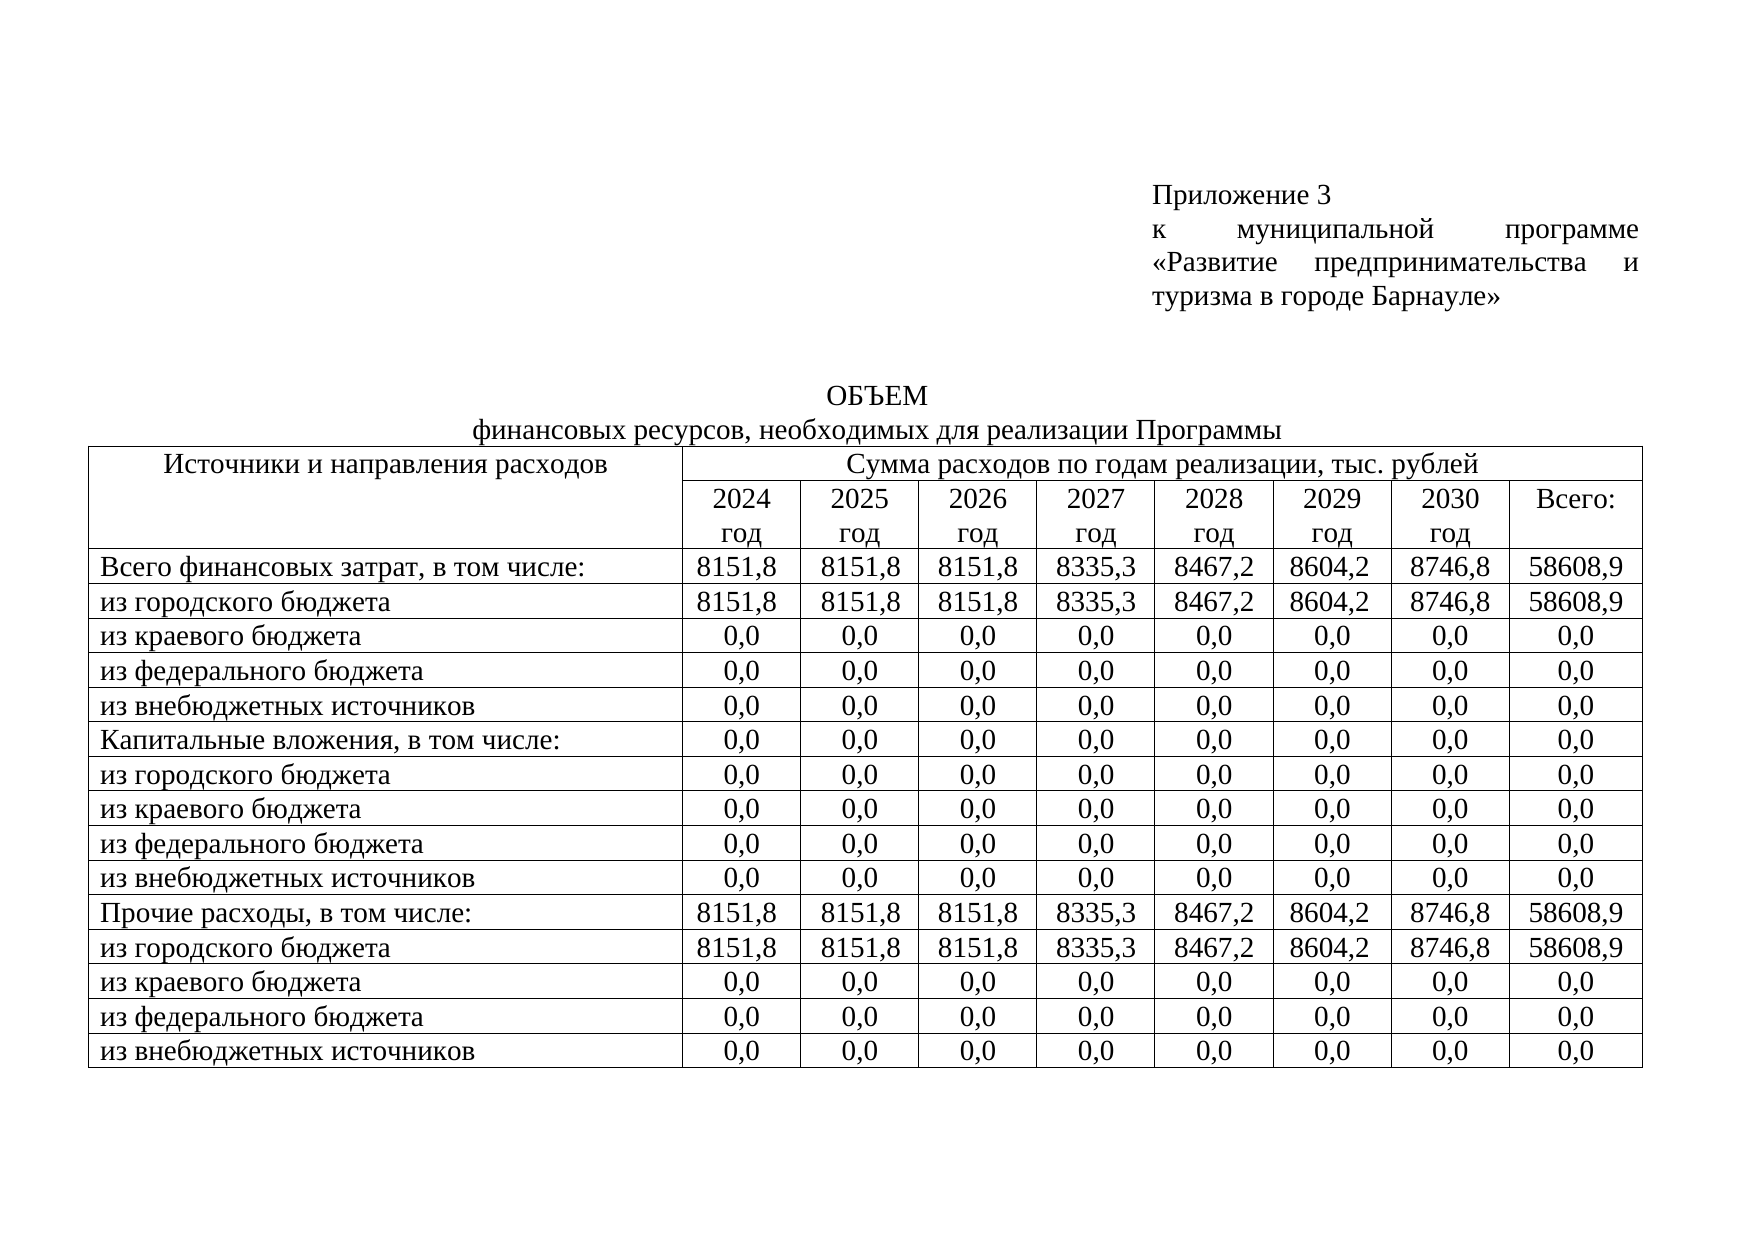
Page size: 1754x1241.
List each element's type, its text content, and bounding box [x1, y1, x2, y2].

table_cell 0,0 [1392, 653, 1509, 687]
table_cell 0,0 [1037, 1034, 1154, 1067]
table_cell 58608,9 [1510, 584, 1642, 617]
table_cell 0,0 [919, 722, 1036, 756]
table_cell 8467,2 [1155, 930, 1273, 963]
table_cell 8467,2 [1155, 895, 1273, 929]
table_cell 0,0 [1510, 757, 1642, 790]
table_cell 0,0 [1510, 688, 1642, 721]
table_cell 0,0 [1392, 826, 1509, 859]
table_cell 2024 год [683, 481, 800, 548]
table_cell из краевого бюджета [89, 791, 682, 825]
table_cell 0,0 [683, 826, 800, 859]
table_cell 8604,2 [1274, 930, 1391, 963]
table_header Сумма расходов по годам реализации, тыс. рублей [683, 447, 1642, 480]
table_cell 0,0 [1155, 1034, 1273, 1067]
table_cell 8335,3 [1037, 895, 1154, 929]
table_cell из федерального бюджета [89, 826, 682, 859]
table_cell 0,0 [1274, 722, 1391, 756]
table_cell из городского бюджета [89, 930, 682, 963]
table_cell 0,0 [1037, 964, 1154, 998]
table_cell 8151,8 [683, 584, 800, 617]
table_cell 58608,9 [1510, 895, 1642, 929]
table_cell 0,0 [1155, 791, 1273, 825]
table_cell 8746,8 [1392, 549, 1509, 583]
table_cell 0,0 [1274, 791, 1391, 825]
table_cell 0,0 [801, 791, 918, 825]
table_cell 0,0 [1510, 653, 1642, 687]
table_cell 0,0 [1037, 826, 1154, 859]
table_cell 0,0 [1037, 999, 1154, 1032]
table_cell 0,0 [1037, 653, 1154, 687]
table_cell 0,0 [1155, 757, 1273, 790]
table_cell 8151,8 [683, 930, 800, 963]
table_cell 0,0 [683, 791, 800, 825]
table_cell 0,0 [919, 964, 1036, 998]
table_cell 0,0 [683, 964, 800, 998]
table_cell 0,0 [1510, 722, 1642, 756]
table_cell 8151,8 [801, 584, 918, 617]
table_cell Всего: [1510, 481, 1642, 548]
table_cell 0,0 [1510, 999, 1642, 1032]
table_cell 2028 год [1155, 481, 1273, 548]
table_cell 2026 год [919, 481, 1036, 548]
table_cell 8335,3 [1037, 549, 1154, 583]
table_cell 0,0 [1392, 861, 1509, 894]
table_cell 0,0 [683, 619, 800, 652]
table_cell 0,0 [683, 722, 800, 756]
table_cell 0,0 [683, 861, 800, 894]
table_cell 0,0 [1037, 791, 1154, 825]
text финансовых ресурсов, необходимых для реализации Программы [118, 412, 1636, 446]
table_cell 0,0 [801, 861, 918, 894]
table_cell 8151,8 [801, 549, 918, 583]
table_cell 0,0 [801, 826, 918, 859]
table_cell из краевого бюджета [89, 619, 682, 652]
table_cell 8604,2 [1274, 895, 1391, 929]
table_cell 58608,9 [1510, 549, 1642, 583]
table_cell 8604,2 [1274, 549, 1391, 583]
table_cell из краевого бюджета [89, 964, 682, 998]
table_cell 0,0 [1392, 999, 1509, 1032]
table_cell 8335,3 [1037, 930, 1154, 963]
table_cell 0,0 [919, 826, 1036, 859]
table_cell 0,0 [1155, 964, 1273, 998]
table_cell 0,0 [1037, 722, 1154, 756]
table_cell 8604,2 [1274, 584, 1391, 617]
table_cell 0,0 [801, 964, 918, 998]
table_cell 0,0 [1392, 757, 1509, 790]
table_cell 0,0 [1510, 619, 1642, 652]
table_cell из внебюджетных источников [89, 688, 682, 721]
table_cell 0,0 [1274, 1034, 1391, 1067]
table_cell 2025 год [801, 481, 918, 548]
table_cell 0,0 [1274, 619, 1391, 652]
table_cell 0,0 [1274, 653, 1391, 687]
table_cell 8151,8 [801, 895, 918, 929]
table_cell 0,0 [683, 999, 800, 1032]
table_cell 0,0 [801, 619, 918, 652]
table_cell 58608,9 [1510, 930, 1642, 963]
table_cell 0,0 [1155, 722, 1273, 756]
text ОБЪЕМ [118, 378, 1636, 412]
text Приложение 3 [1152, 177, 1639, 211]
table_cell из внебюджетных источников [89, 861, 682, 894]
table_cell 0,0 [919, 757, 1036, 790]
table_cell 2030 год [1392, 481, 1509, 548]
table_cell Капитальные вложения, в том числе: [89, 722, 682, 756]
table_cell 8467,2 [1155, 549, 1273, 583]
table_cell 0,0 [1274, 757, 1391, 790]
table_cell 0,0 [1274, 688, 1391, 721]
table_cell 0,0 [919, 999, 1036, 1032]
table_cell 0,0 [1510, 791, 1642, 825]
table_cell 0,0 [919, 861, 1036, 894]
table_cell 0,0 [1155, 653, 1273, 687]
table_cell 0,0 [1392, 964, 1509, 998]
table_cell из городского бюджета [89, 584, 682, 617]
table_cell 8746,8 [1392, 930, 1509, 963]
table_cell 2029 год [1274, 481, 1391, 548]
table_cell 0,0 [801, 688, 918, 721]
table_cell 8151,8 [919, 584, 1036, 617]
table_cell 0,0 [683, 1034, 800, 1067]
table_cell из внебюджетных источников [89, 1034, 682, 1067]
table_cell 0,0 [1510, 826, 1642, 859]
table_cell 0,0 [1155, 688, 1273, 721]
table_cell 8746,8 [1392, 584, 1509, 617]
table_cell из федерального бюджета [89, 653, 682, 687]
table_cell 0,0 [1274, 999, 1391, 1032]
table_cell 0,0 [683, 688, 800, 721]
table_header Источники и направления расходов [89, 447, 682, 548]
table_cell 0,0 [1392, 1034, 1509, 1067]
table_cell 0,0 [801, 757, 918, 790]
table_cell 0,0 [801, 999, 918, 1032]
table_cell из федерального бюджета [89, 999, 682, 1032]
table_cell из городского бюджета [89, 757, 682, 790]
table_cell 0,0 [1392, 722, 1509, 756]
table_cell 0,0 [1510, 1034, 1642, 1067]
table_cell 8746,8 [1392, 895, 1509, 929]
table_cell 0,0 [1392, 791, 1509, 825]
table_cell 0,0 [1510, 964, 1642, 998]
table_cell 8467,2 [1155, 584, 1273, 617]
table_cell 0,0 [1037, 861, 1154, 894]
table_cell 0,0 [683, 653, 800, 687]
table_cell 0,0 [919, 791, 1036, 825]
table_cell 0,0 [683, 757, 800, 790]
table_cell 2027 год [1037, 481, 1154, 548]
table_cell Всего финансовых затрат, в том числе: [89, 549, 682, 583]
table_cell 0,0 [1392, 619, 1509, 652]
table_cell 0,0 [919, 653, 1036, 687]
table_cell 0,0 [919, 619, 1036, 652]
table_cell 8151,8 [683, 549, 800, 583]
table_cell 0,0 [1274, 826, 1391, 859]
table_cell 8151,8 [683, 895, 800, 929]
table_cell 0,0 [1274, 964, 1391, 998]
table_cell 0,0 [1510, 861, 1642, 894]
table_cell 8151,8 [919, 930, 1036, 963]
table_cell 0,0 [1155, 619, 1273, 652]
table_cell 8151,8 [919, 895, 1036, 929]
table_cell 8335,3 [1037, 584, 1154, 617]
text к муниципальной программе «Развитие предпринимательства и туризма в городе Барнауле» [1152, 211, 1639, 311]
table_cell 0,0 [1037, 688, 1154, 721]
table_cell 0,0 [1155, 826, 1273, 859]
table_cell 0,0 [801, 653, 918, 687]
table_cell 0,0 [1155, 861, 1273, 894]
table_cell 8151,8 [801, 930, 918, 963]
table_cell 0,0 [801, 722, 918, 756]
table_cell 8151,8 [919, 549, 1036, 583]
table_cell 0,0 [919, 1034, 1036, 1067]
table_cell 0,0 [1037, 757, 1154, 790]
table_cell Прочие расходы, в том числе: [89, 895, 682, 929]
table_cell 0,0 [919, 688, 1036, 721]
table_cell 0,0 [801, 1034, 918, 1067]
table_cell 0,0 [1155, 999, 1273, 1032]
table_cell 0,0 [1274, 861, 1391, 894]
table_cell 0,0 [1392, 688, 1509, 721]
table_cell 0,0 [1037, 619, 1154, 652]
